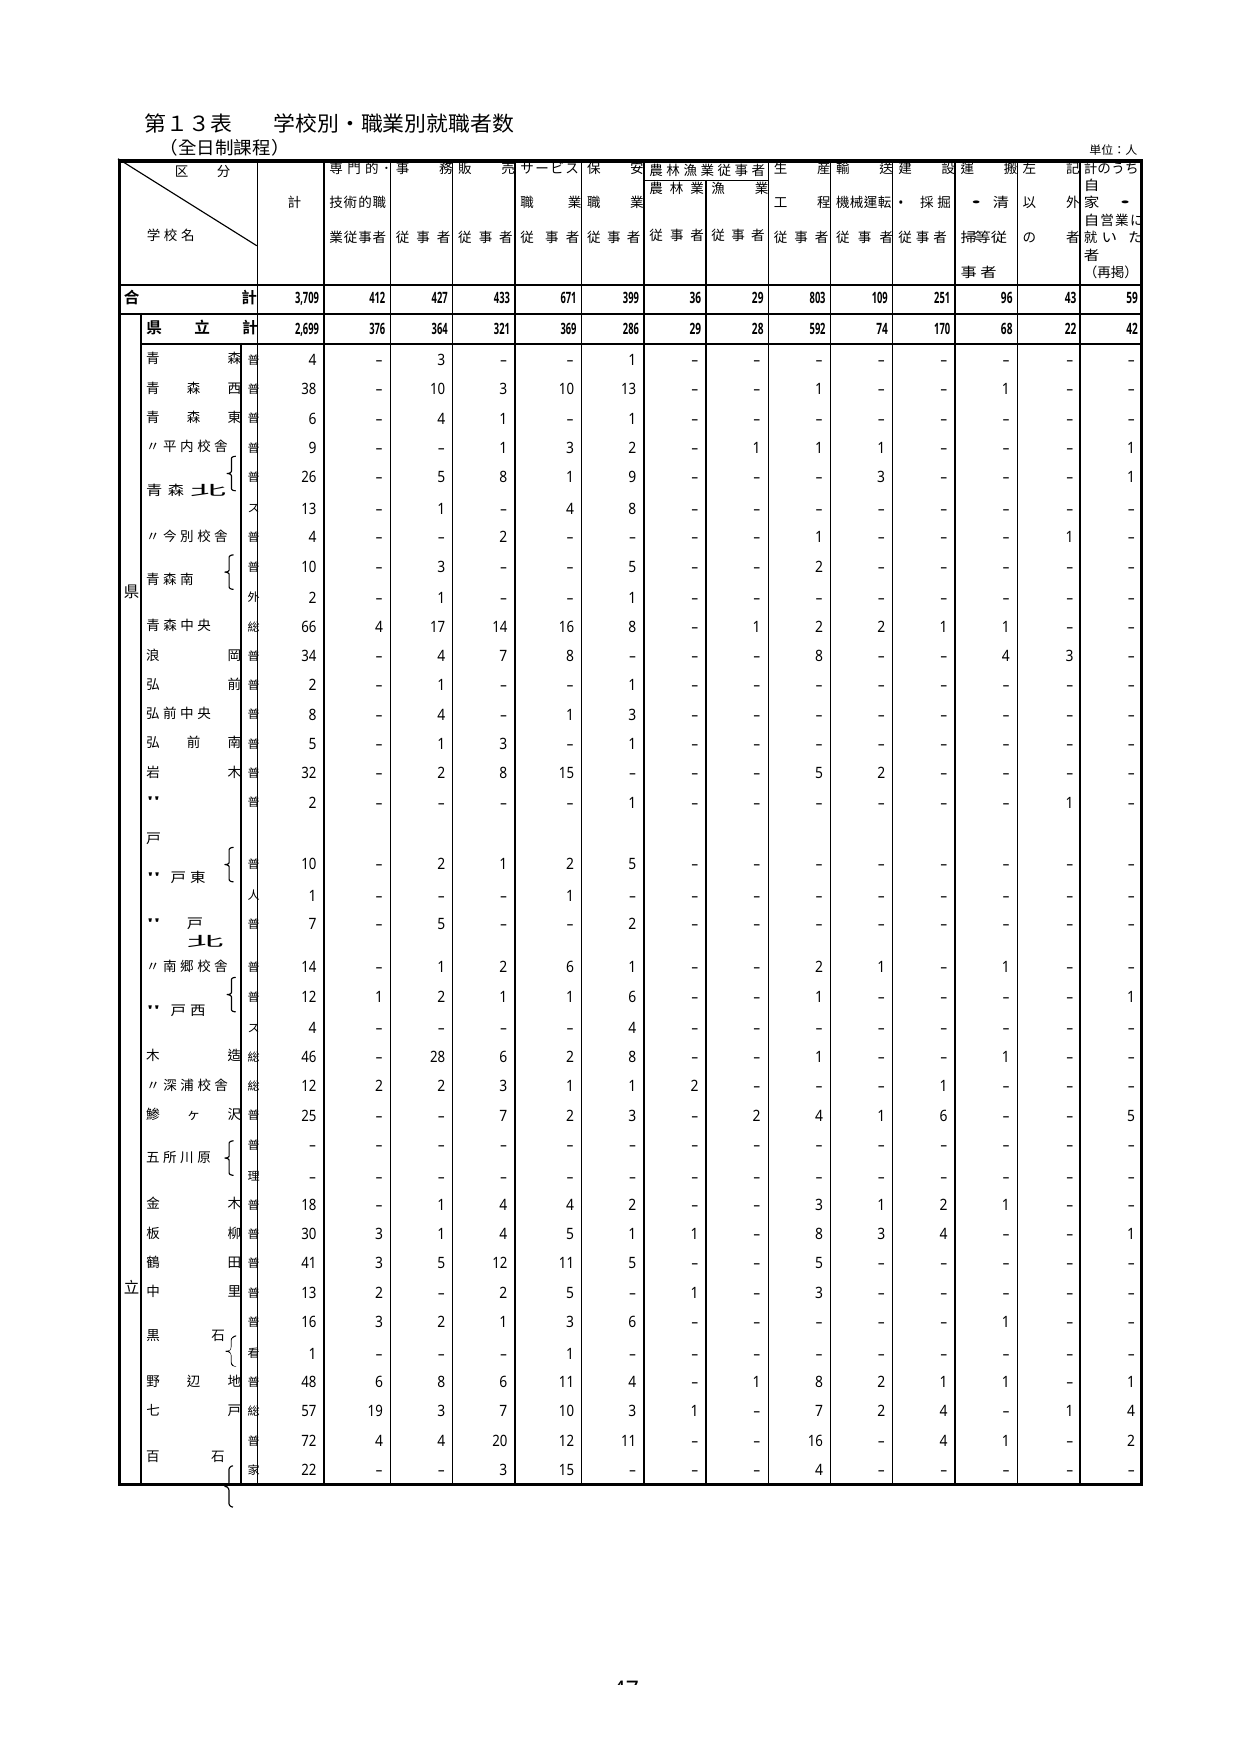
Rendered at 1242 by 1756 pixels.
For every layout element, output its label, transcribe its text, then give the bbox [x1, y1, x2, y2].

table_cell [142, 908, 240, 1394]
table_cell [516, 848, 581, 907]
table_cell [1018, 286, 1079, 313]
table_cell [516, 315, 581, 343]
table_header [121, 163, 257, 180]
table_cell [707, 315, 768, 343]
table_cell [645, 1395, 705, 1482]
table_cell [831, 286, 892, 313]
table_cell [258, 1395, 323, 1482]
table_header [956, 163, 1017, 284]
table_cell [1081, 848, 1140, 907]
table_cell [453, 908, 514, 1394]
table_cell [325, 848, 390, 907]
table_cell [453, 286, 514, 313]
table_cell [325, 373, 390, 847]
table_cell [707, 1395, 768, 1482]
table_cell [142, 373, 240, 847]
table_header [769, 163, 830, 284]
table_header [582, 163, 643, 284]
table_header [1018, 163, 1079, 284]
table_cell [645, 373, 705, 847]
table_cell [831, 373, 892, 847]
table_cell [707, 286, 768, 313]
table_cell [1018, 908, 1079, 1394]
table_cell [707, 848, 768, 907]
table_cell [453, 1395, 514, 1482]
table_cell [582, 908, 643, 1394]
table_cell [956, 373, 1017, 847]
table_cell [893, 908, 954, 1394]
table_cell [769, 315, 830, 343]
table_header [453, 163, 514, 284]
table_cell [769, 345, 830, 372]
text （全日制課程） 単位：人 [159, 136, 1242, 159]
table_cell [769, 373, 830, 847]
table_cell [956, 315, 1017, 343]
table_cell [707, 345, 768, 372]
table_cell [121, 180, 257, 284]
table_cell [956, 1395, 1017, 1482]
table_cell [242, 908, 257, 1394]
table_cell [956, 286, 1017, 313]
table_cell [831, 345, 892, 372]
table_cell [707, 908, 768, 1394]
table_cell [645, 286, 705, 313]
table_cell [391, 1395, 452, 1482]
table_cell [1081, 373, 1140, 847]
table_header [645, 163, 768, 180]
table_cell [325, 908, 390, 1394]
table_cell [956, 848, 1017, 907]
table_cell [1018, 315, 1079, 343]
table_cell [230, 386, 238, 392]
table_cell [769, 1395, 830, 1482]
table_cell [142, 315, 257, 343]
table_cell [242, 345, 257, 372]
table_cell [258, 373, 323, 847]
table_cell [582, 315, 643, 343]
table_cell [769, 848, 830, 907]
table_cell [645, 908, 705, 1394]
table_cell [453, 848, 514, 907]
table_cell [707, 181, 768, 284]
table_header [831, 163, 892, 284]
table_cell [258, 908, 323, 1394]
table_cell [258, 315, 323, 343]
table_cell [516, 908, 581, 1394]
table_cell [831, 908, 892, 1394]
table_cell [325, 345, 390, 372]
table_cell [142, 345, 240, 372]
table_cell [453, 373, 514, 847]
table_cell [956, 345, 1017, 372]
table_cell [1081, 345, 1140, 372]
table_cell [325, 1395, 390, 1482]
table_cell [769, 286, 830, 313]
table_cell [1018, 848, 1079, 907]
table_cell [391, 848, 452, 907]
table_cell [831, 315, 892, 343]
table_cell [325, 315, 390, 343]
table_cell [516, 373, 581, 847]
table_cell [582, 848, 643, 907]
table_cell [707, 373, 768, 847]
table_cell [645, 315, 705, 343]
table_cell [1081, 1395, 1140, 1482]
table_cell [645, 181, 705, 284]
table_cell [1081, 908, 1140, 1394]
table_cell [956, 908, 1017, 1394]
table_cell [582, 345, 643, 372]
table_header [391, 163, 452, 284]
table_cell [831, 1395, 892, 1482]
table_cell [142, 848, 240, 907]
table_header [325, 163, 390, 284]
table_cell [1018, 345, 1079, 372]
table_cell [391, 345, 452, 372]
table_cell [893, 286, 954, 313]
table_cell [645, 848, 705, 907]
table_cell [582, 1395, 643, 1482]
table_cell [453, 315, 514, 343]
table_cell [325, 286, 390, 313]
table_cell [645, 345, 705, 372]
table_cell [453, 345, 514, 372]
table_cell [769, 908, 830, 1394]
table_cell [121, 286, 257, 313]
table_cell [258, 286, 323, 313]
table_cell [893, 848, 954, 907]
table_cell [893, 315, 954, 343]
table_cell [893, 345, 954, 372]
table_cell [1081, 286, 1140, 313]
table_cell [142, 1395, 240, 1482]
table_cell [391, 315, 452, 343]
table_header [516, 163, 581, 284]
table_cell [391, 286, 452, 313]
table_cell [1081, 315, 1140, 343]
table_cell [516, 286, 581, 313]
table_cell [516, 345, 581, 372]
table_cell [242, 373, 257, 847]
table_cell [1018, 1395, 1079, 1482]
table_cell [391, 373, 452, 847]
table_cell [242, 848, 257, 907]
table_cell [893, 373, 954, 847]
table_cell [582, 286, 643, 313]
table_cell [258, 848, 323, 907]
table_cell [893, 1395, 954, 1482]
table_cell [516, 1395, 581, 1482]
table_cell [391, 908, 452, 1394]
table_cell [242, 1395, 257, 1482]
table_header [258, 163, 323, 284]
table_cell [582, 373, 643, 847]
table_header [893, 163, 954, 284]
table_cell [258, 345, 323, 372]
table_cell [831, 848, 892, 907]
text 第１３表 学校別・職業別就職者数 [144, 109, 1242, 136]
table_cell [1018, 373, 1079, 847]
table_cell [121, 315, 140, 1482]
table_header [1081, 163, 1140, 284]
